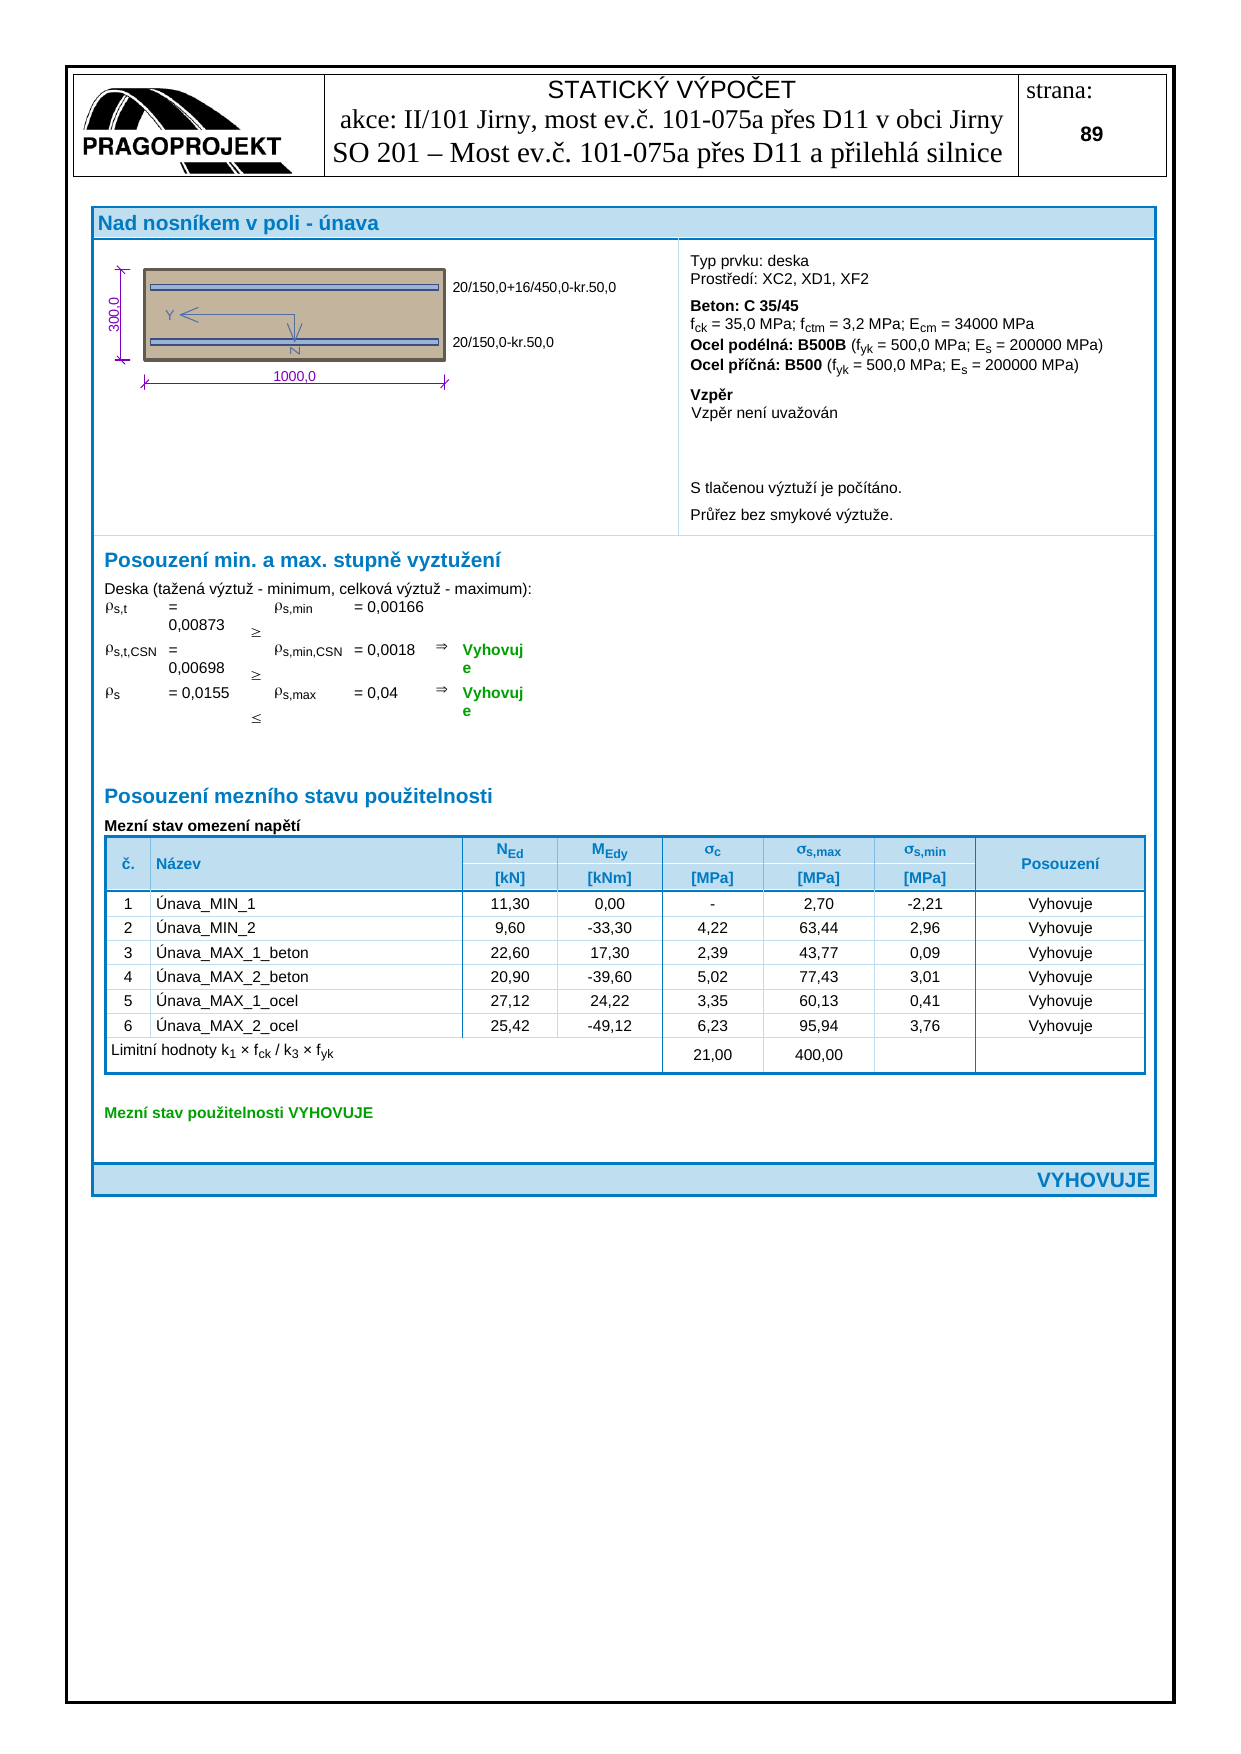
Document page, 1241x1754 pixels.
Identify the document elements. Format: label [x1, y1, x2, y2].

picture [82, 88, 293, 174]
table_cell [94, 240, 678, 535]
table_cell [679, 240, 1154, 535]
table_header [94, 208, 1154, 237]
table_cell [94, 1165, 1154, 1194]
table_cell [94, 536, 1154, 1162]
